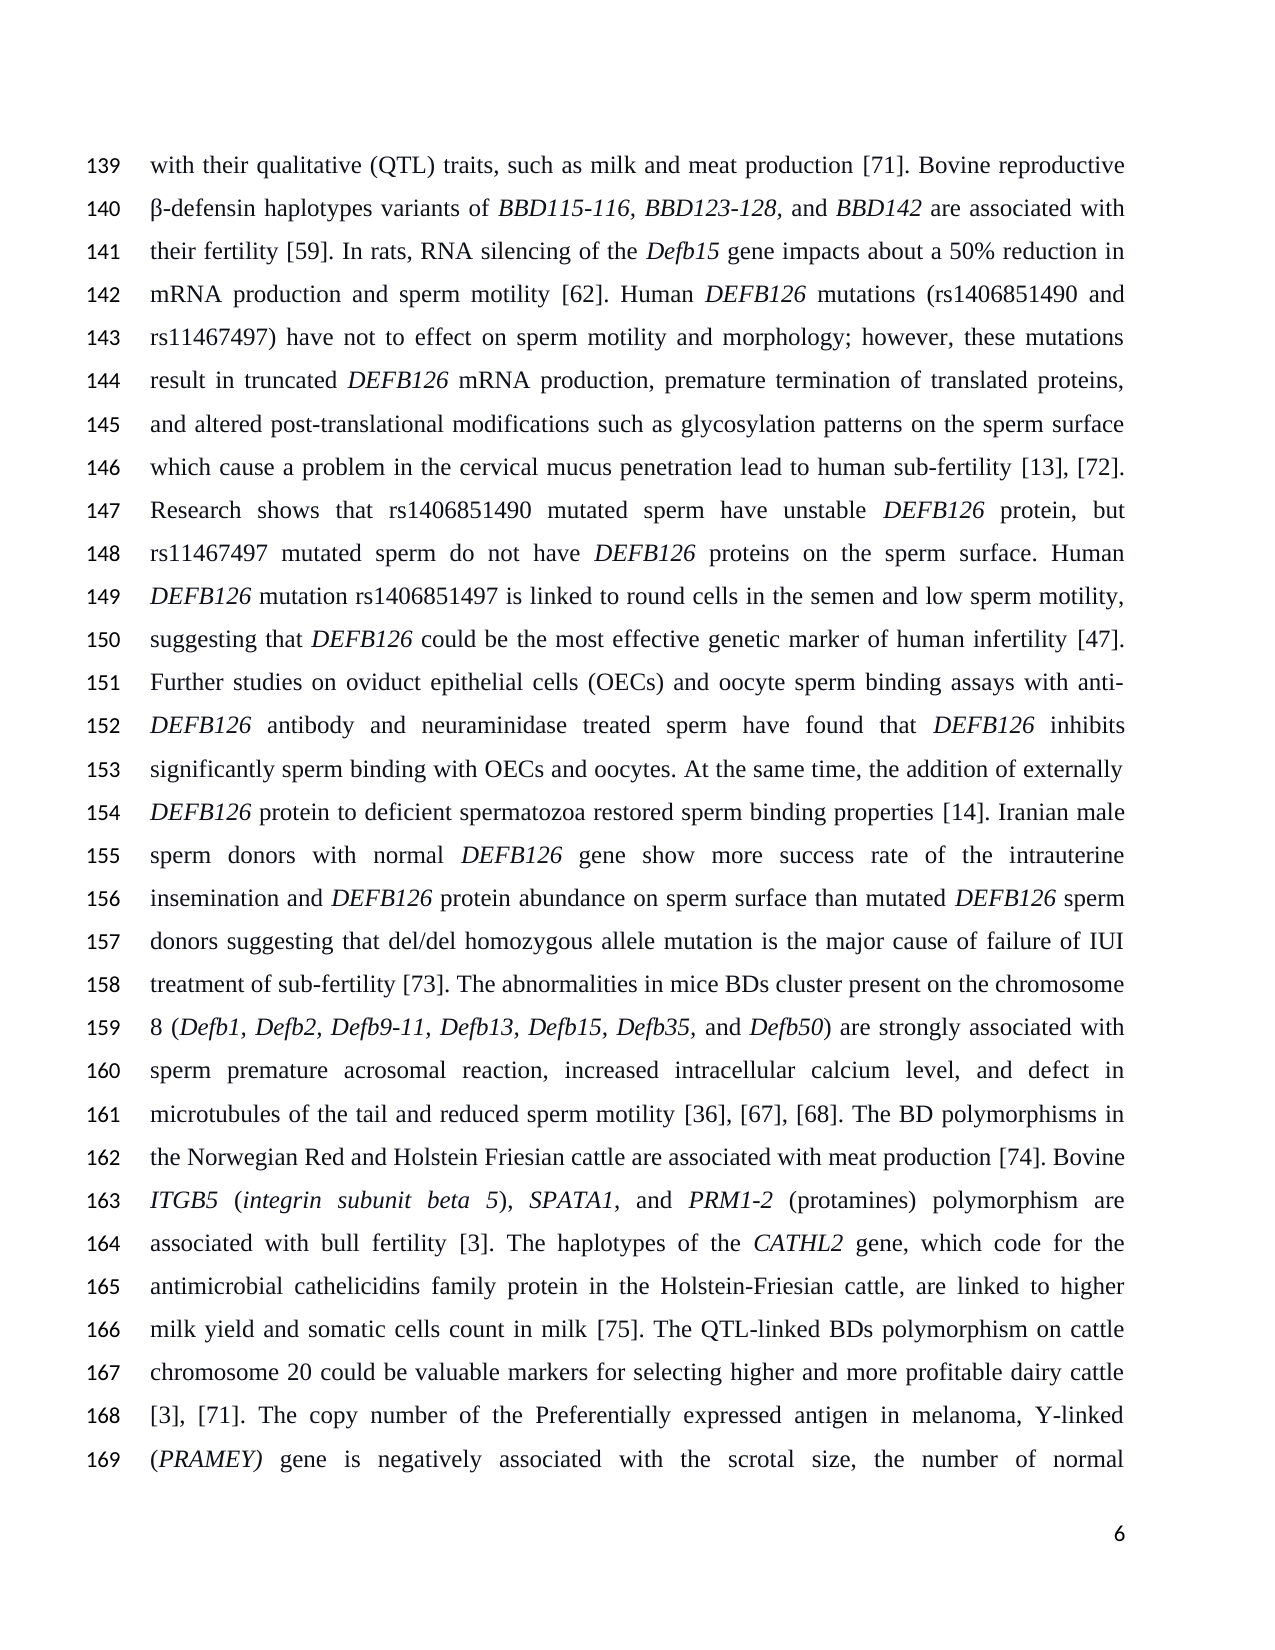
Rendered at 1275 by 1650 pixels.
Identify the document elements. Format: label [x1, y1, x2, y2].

text [150, 150, 1125, 1472]
